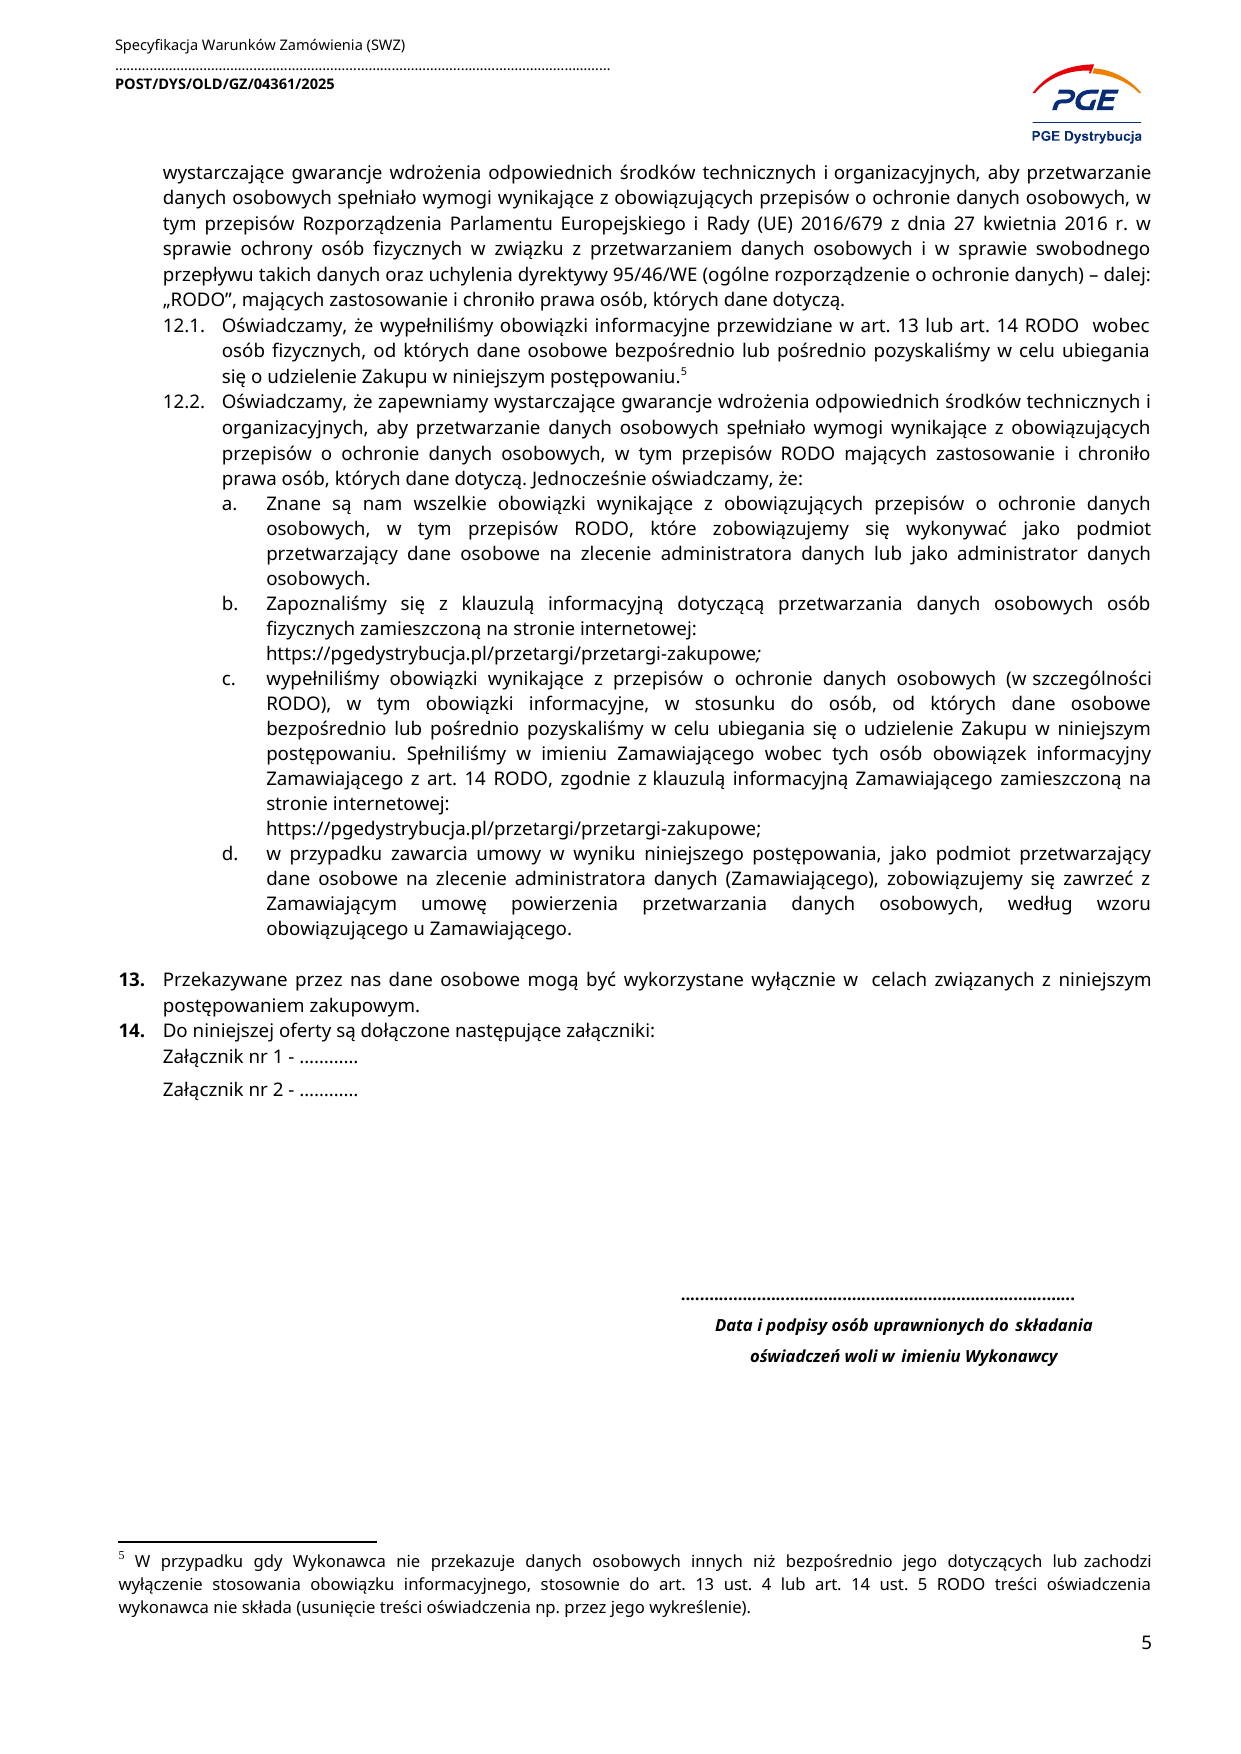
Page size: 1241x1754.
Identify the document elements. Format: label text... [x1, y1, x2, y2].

list w przypadku zawarcia umowy w wyniku niniejszego postępowania, jako podmiot przetwarzający dane osobowe na zlecenie administratora danych (Zamawiającego), zobowiązujemy się zawrzeć z Zamawiającym umowę powierzenia przetwarzania danych osobowych, według wzoru obowiązującego u Zamawiającego. [222, 841, 1152, 941]
list Przekazywane przez nas dane osobowe mogą być wykorzystane wyłącznie w celach związanych z niniejszym postępowaniem zakupowym. [118, 966, 1152, 1017]
list 12.1. Oświadczamy, że wypełniliśmy obowiązki informacyjne przewidziane w art. 13 lub art. 14 RODO wobec osób fizycznych, od których dane osobowe bezpośrednio lub pośrednio pozyskaliśmy w celu ubiegania się o udzielenie Zakupu w niniejszym postępowaniu. [163, 312, 1152, 389]
list Do niniejszej oferty są dołączone następujące załączniki: [118, 1017, 1152, 1043]
list Znane są nam wszelkie obowiązki wynikające z obowiązujących przepisów o ochronie danych osobowych, w tym przepisów RODO, które zobowiązujemy się wykonywać jako podmiot przetwarzający dane osobowe na zlecenie administratora danych lub jako administrator danych osobowych. [222, 491, 1152, 591]
text Załącznik nr 1 - ………… [118, 1043, 1152, 1068]
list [118, 159, 1152, 312]
text Data i podpisy osób uprawnionych do składania [664, 1313, 1144, 1336]
list Zapoznaliśmy się z klauzulą informacyjną dotyczącą przetwarzania danych osobowych osób fizycznych zamieszczoną na stronie internetowej: [222, 591, 1152, 641]
list https://pgedystrybucja.pl/przetargi/przetargi-zakupowe; [266, 816, 1152, 841]
text oświadczeń woli w imieniu Wykonawcy [664, 1344, 1144, 1367]
list 12.2. Oświadczamy, że zapewniamy wystarczające gwarancje wdrożenia odpowiednich środków technicznych i organizacyjnych, aby przetwarzanie danych osobowych spełniało wymogi wynikające z obowiązujących przepisów o ochronie danych osobowych, w tym przepisów RODO mających zastosowanie i chroniło prawa osób, których dane dotyczą. Jednocześnie oświadczamy, że: [163, 389, 1152, 491]
list https://pgedystrybucja.pl/przetargi/przetargi-zakupowe; [266, 641, 1152, 666]
text ................................................................................... [607, 1280, 1240, 1305]
list wypełniliśmy obowiązki wynikające z przepisów o ochronie danych osobowych (w szczególności RODO), w tym obowiązki informacyjne, w stosunku do osób, od których dane osobowe bezpośrednio lub pośrednio pozyskaliśmy w celu ubiegania się o udzielenie Zakupu w niniejszym postępowaniu. Spełniliśmy w imieniu Zamawiającego wobec tych osób obowiązek informacyjny Zamawiającego z art. 14 RODO, zgodnie z klauzulą informacyjną Zamawiającego zamieszczoną na stronie internetowej: [222, 666, 1152, 816]
text Załącznik nr 2 - ………… [118, 1077, 1152, 1102]
